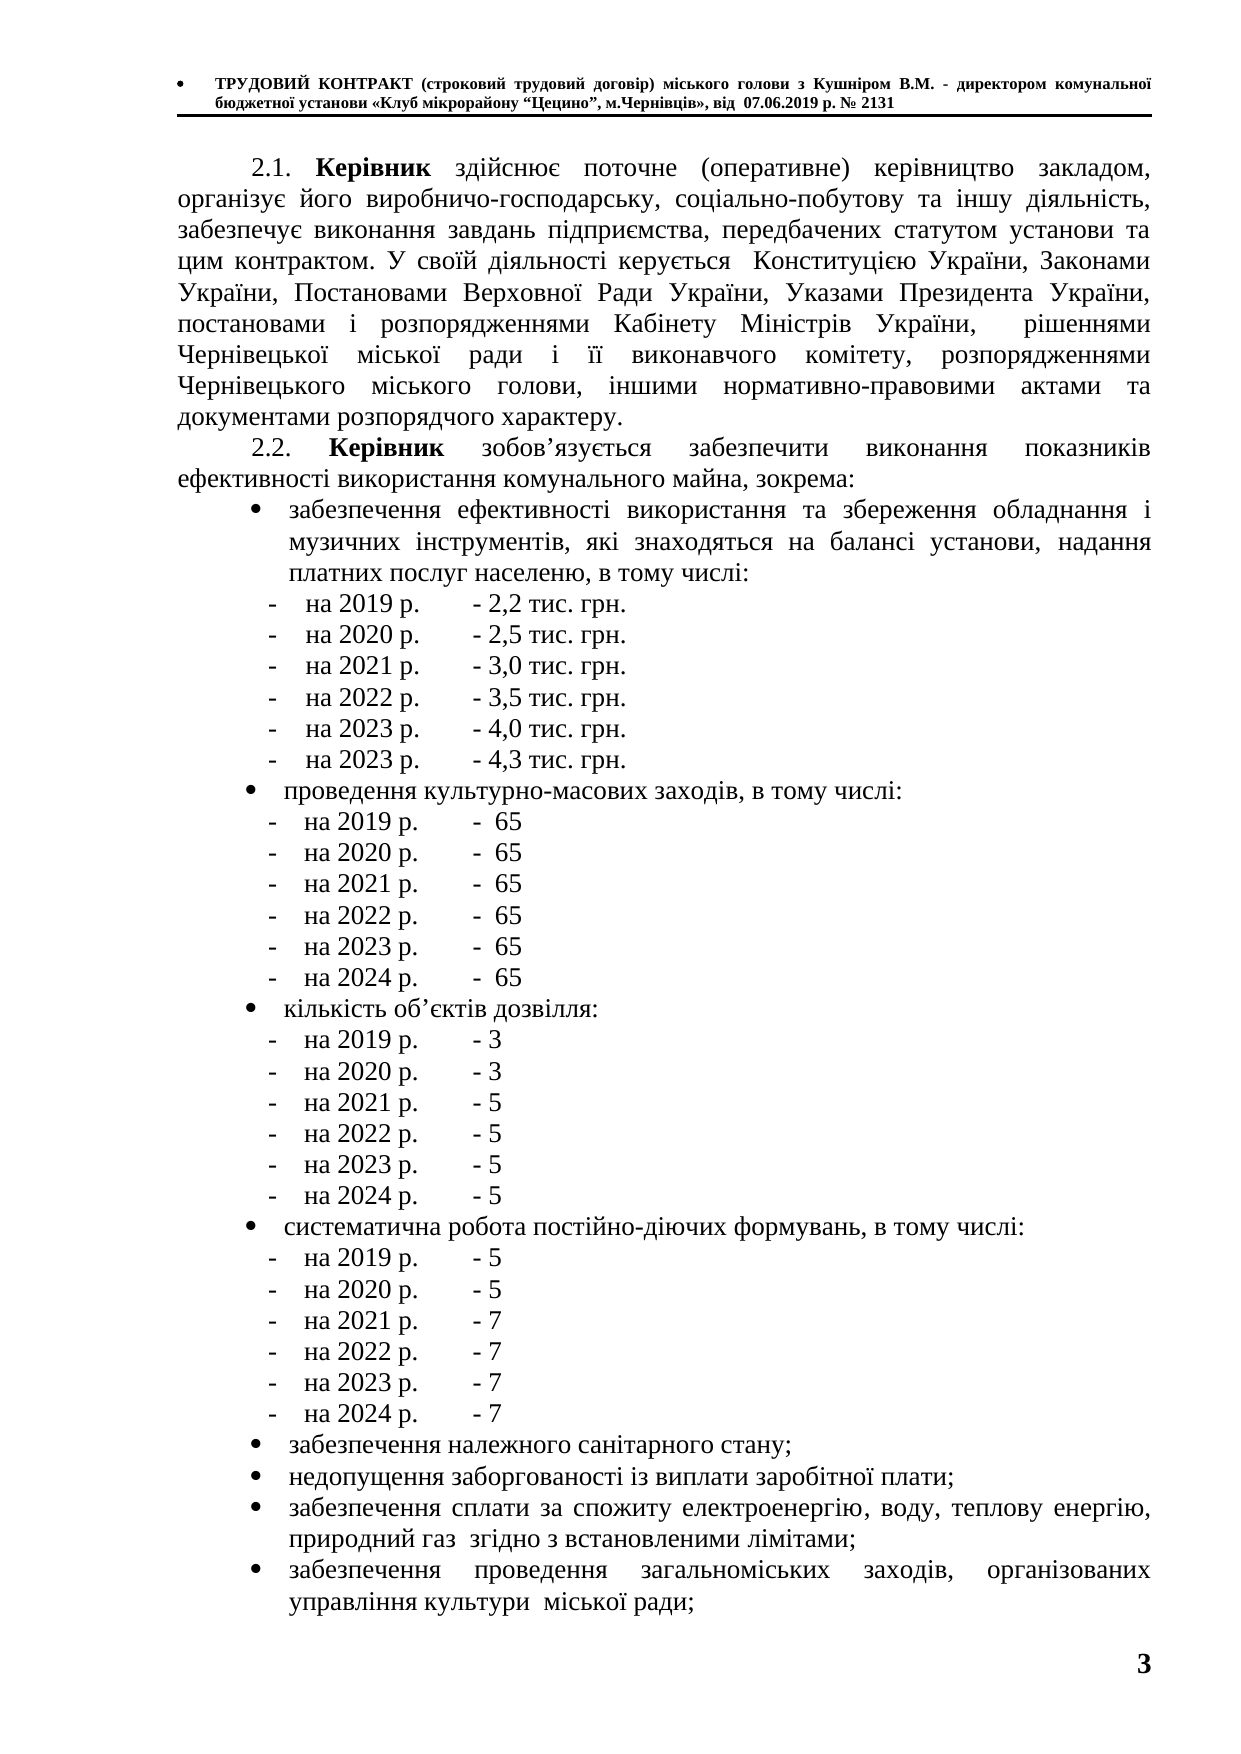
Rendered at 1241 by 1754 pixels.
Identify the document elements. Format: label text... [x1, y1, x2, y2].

list на 2022 р. - 3,5 тис. грн. [268, 681, 1152, 712]
text - на 2023 р. - 5 [268, 1148, 1152, 1179]
list недопущення заборгованості із виплати заробітної плати; [251, 1460, 1152, 1491]
list забезпечення належного санітарного стану; [251, 1428, 1152, 1460]
list кількість об’єктів дозвілля: [246, 992, 1152, 1023]
text - на 2022 р. - 5 [268, 1117, 1152, 1148]
list на 2019 р. - 2,2 тис. грн. [268, 587, 1152, 618]
list забезпечення ефективності використання та збереження обладнання і музичних інструментів, які знаходяться на балансі установи, надання платних послуг населеню, в тому числі: [251, 494, 1152, 587]
text - на 2022 р. - 65 [268, 899, 1152, 930]
text - на 2019 р. - 5 [268, 1242, 1152, 1273]
text - на 2019 р. - 3 [268, 1023, 1152, 1054]
text 2.1. Керівник здійснює поточне (оперативне) керівництво закладом, організує його виробничо-господарську, соціально-побутову та іншу діяльність, забезпечує виконання завдань підприємства, передбачених статутом установи та цим контрактом. У своїй діяльності керується Конституцією України, Законами України, Постановами Верховної Ради України, Указами Президента України, постановами і розпорядженнями Кабінету Міністрів України, рішеннями Чернівецької міської ради і її виконавчого комітету, розпорядженнями Чернівецького міського голови, іншими нормативно-правовими актами та документами розпорядчого характеру. [177, 151, 1152, 431]
text - на 2021 р. - 5 [268, 1086, 1152, 1117]
list на 2023 р. - 4,3 тис. грн. [268, 743, 1152, 774]
text - на 2024 р. - 7 [268, 1397, 1152, 1428]
text - на 2024 р. - 65 [268, 961, 1152, 992]
list на 2023 р. - 4,0 тис. грн. [268, 712, 1152, 743]
list на 2021 р. - 3,0 тис. грн. [268, 649, 1152, 681]
list на 2020 р. - 2,5 тис. грн. [268, 618, 1152, 649]
list забезпечення сплати за спожиту електроенергію, воду, теплову енергію, природний газ згідно з встановленими лімітами; [251, 1491, 1152, 1553]
text - на 2023 р. - 65 [268, 930, 1152, 961]
text 2.2. Керівник зобов’язується забезпечити виконання показників ефективності використання комунального майна, зокрема: [177, 431, 1152, 494]
list систематична робота постійно-діючих формувань, в тому числі: [246, 1210, 1152, 1242]
text - на 2022 р. - 7 [268, 1335, 1152, 1366]
text - на 2020 р. - 65 [268, 836, 1152, 868]
text - на 2023 р. - 7 [268, 1366, 1152, 1397]
list забезпечення проведення загальноміських заходів, організованих управління культури міської ради; [251, 1553, 1152, 1616]
text - на 2019 р. - 65 [268, 805, 1152, 836]
list проведення культурно-масових заходів, в тому числі: [246, 774, 1152, 805]
text - на 2021 р. - 7 [268, 1304, 1152, 1335]
text - на 2021 р. - 65 [268, 868, 1152, 899]
text - на 2020 р. - 5 [268, 1273, 1152, 1304]
text - на 2020 р. - 3 [268, 1054, 1152, 1086]
text - на 2024 р. - 5 [268, 1179, 1152, 1210]
